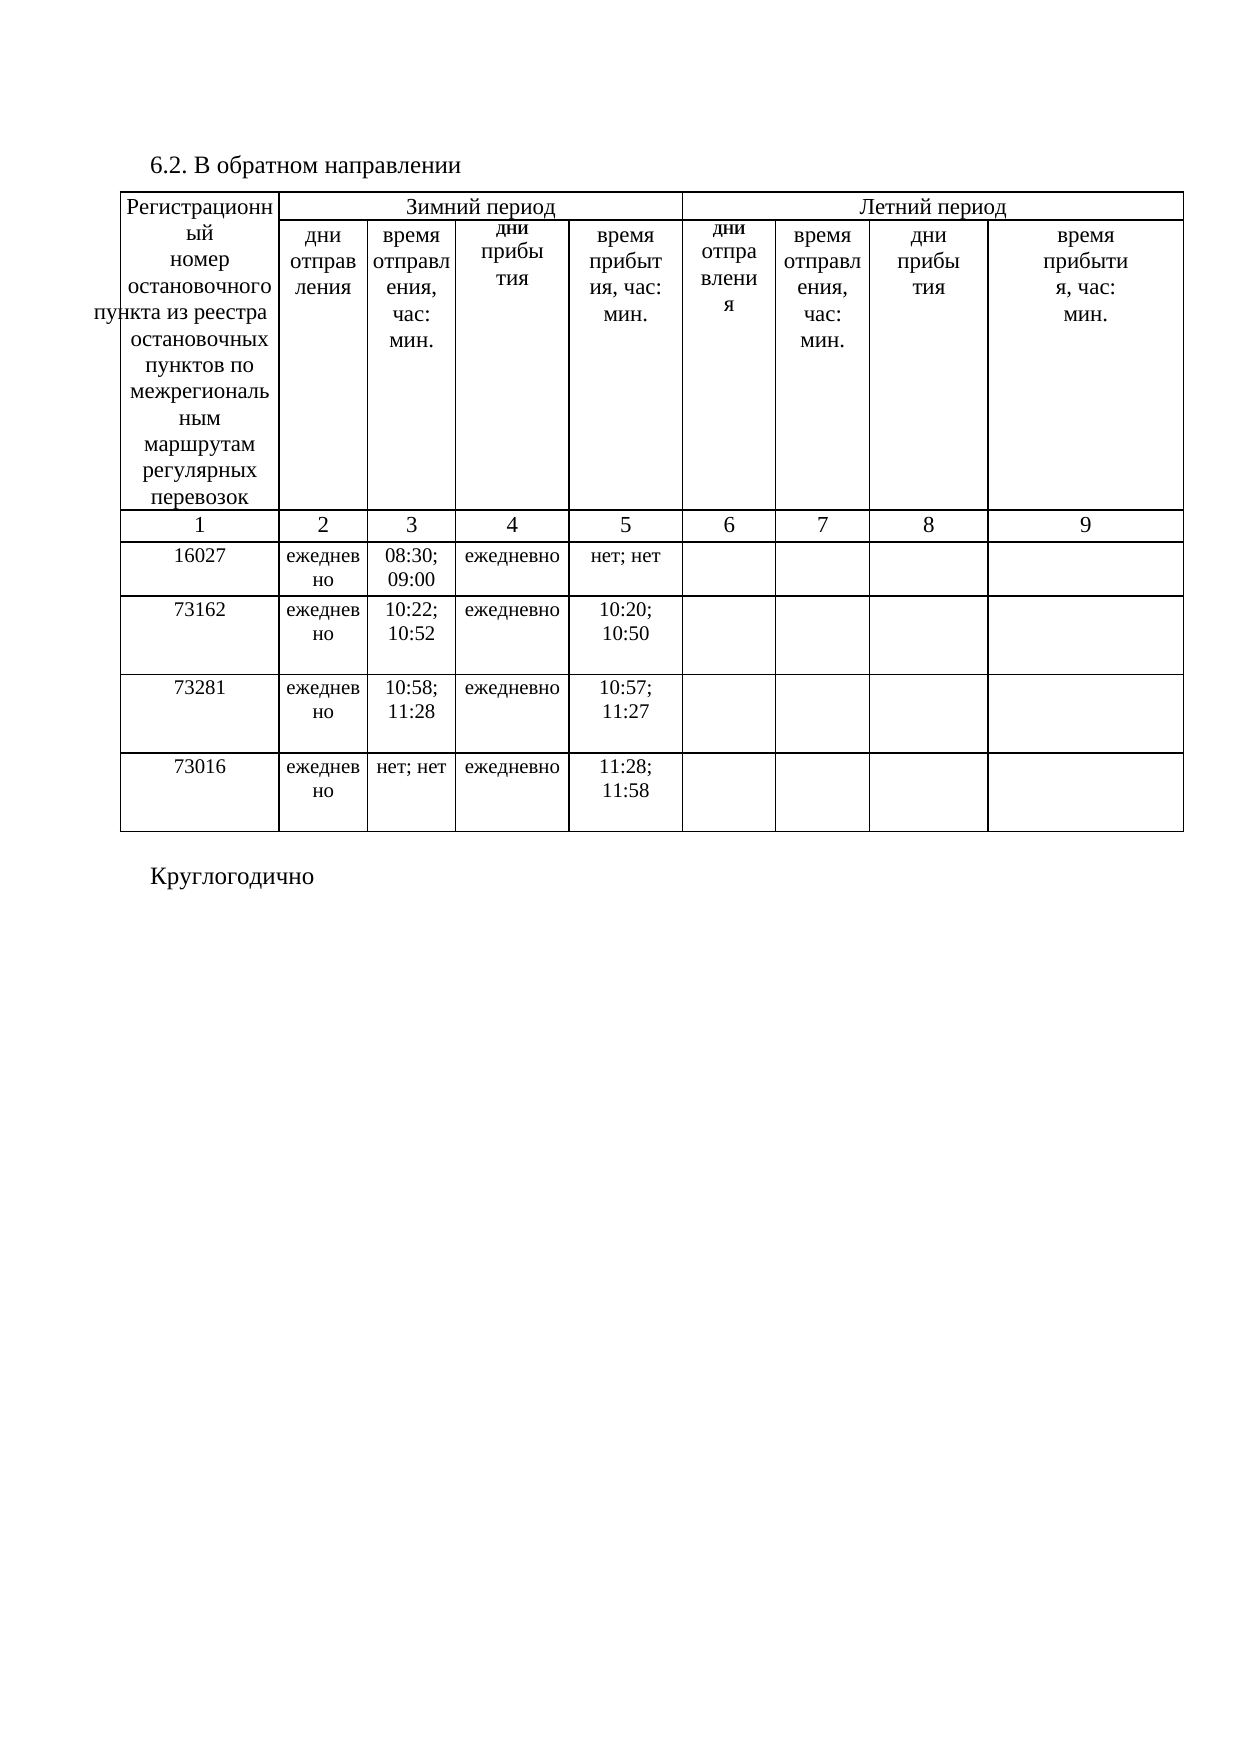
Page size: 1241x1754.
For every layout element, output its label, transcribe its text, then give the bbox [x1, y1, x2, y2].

table_cell время отправл ения, час: мин. [368, 221, 455, 509]
table_cell [683, 754, 775, 831]
table_cell 10:22; 10:52 [368, 597, 455, 674]
table_cell [870, 543, 987, 595]
table_cell [776, 543, 869, 595]
table_cell 6 [683, 511, 775, 541]
table_cell 10:20; 10:50 [570, 597, 682, 674]
table_cell [870, 754, 987, 831]
table_cell 2 [280, 511, 367, 541]
table_cell ДНИ отпра влени я [683, 221, 775, 509]
table_cell ежедневно [280, 597, 367, 674]
table_cell [683, 675, 775, 752]
table_cell [989, 597, 1183, 674]
table_header Зимний период [280, 193, 682, 219]
table_cell нет; нет [368, 754, 455, 831]
text 6.2. В обратном направлении [150, 150, 1090, 179]
table_cell [870, 675, 987, 752]
table_cell время отправл ения, час: мин. [776, 221, 869, 509]
table_cell 1 [121, 511, 278, 541]
table_cell ежедневно [280, 543, 367, 595]
table_cell нет; нет [570, 543, 682, 595]
table_cell дни прибы тия [870, 221, 987, 509]
table_cell 8 [870, 511, 987, 541]
table_cell [776, 597, 869, 674]
table_cell [989, 675, 1183, 752]
table_cell [989, 543, 1183, 595]
table_cell [776, 754, 869, 831]
table_cell 10:57; 11:27 [570, 675, 682, 752]
table_cell время прибыти я, час: мин. [989, 221, 1183, 509]
table_cell время прибыт ия, час: мин. [570, 221, 682, 509]
table_cell [683, 597, 775, 674]
text Круглогодично [150, 861, 1090, 890]
table_cell 08:30; 09:00 [368, 543, 455, 595]
table_cell [683, 543, 775, 595]
table_cell [776, 675, 869, 752]
table_cell 4 [456, 511, 568, 541]
table_cell [870, 597, 987, 674]
table_cell ДНИ прибы тия [456, 221, 568, 509]
table_cell ежедневно [456, 675, 568, 752]
table_cell ежедневно [456, 543, 568, 595]
table_header Регистрационный номер остановочного пункта из реестра остановочных пунктов по межрегиональным маршрутам регулярных перевозок [121, 193, 278, 509]
table_cell 11:28; 11:58 [570, 754, 682, 831]
table_cell 9 [989, 511, 1183, 541]
table_cell ежедневно [280, 754, 367, 831]
table_cell 7 [776, 511, 869, 541]
table_header Летний период [683, 193, 1183, 219]
table_cell дни отправ ления [280, 221, 367, 509]
table_cell 16027 [121, 543, 278, 595]
table_cell [989, 754, 1183, 831]
table_cell ежедневно [456, 754, 568, 831]
table_cell 73016 [121, 754, 278, 831]
table_cell 3 [368, 511, 455, 541]
table_cell ежедневно [280, 675, 367, 752]
table_cell 10:58; 11:28 [368, 675, 455, 752]
table_cell ежедневно [456, 597, 568, 674]
table_cell 73281 [121, 675, 278, 752]
table_cell 5 [570, 511, 682, 541]
table_cell 73162 [121, 597, 278, 674]
